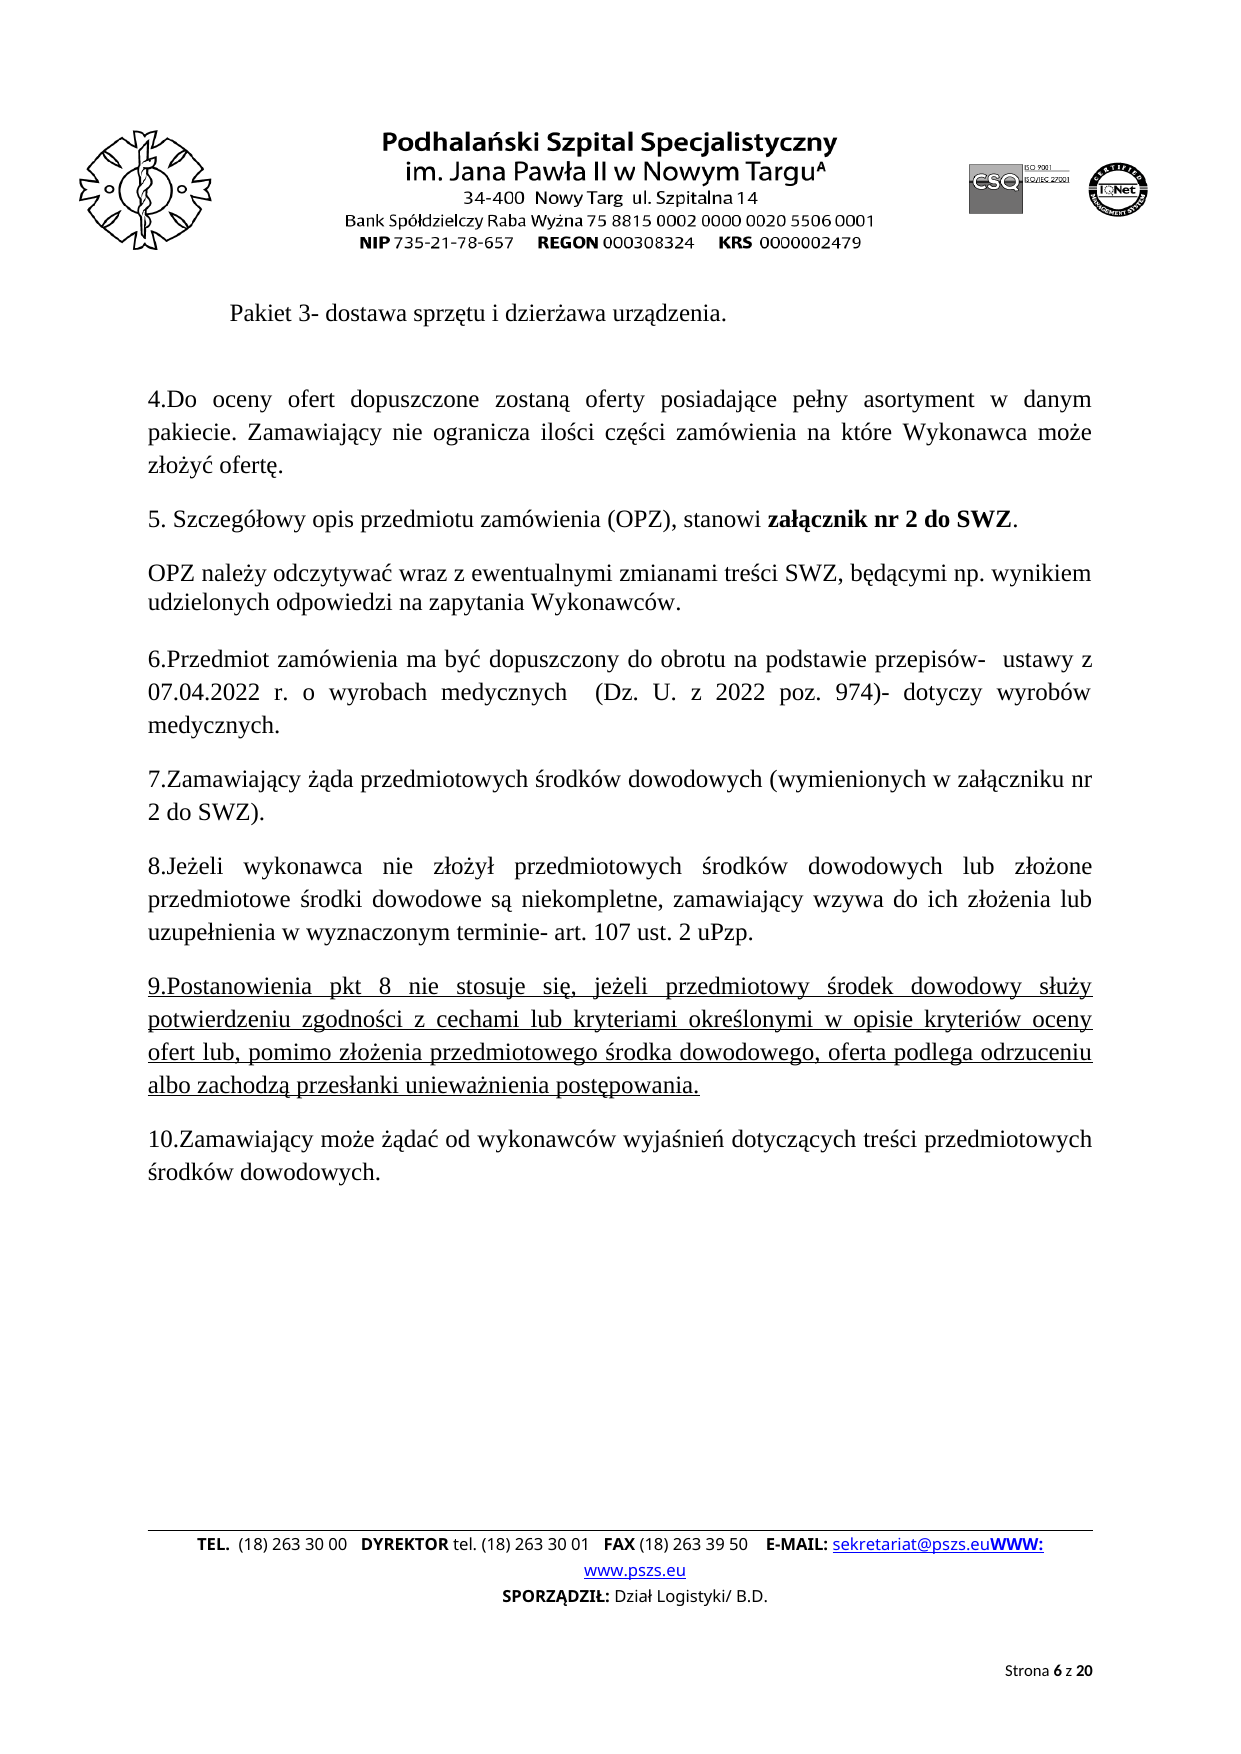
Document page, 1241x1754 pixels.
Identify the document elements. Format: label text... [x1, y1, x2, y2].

text 9.Postanowienia pkt 8 nie stosuje się, jeżeli przedmiotowy środek dowodowy służy potwierdzeniu zgodności z cechami lub kryteriami określonymi w opisie kryteriów oceny ofert lub, pomimo złożenia przedmiotowego środka dowodowego, oferta podlega odrzuceniu albo zachodzą przesłanki unieważnienia postępowania. [148, 1030, 1093, 1062]
list OPZ należy odczytywać wraz z ewentualnymi zmianami treści SWZ, będącymi np. wynikiem udzielonych odpowiedzi na zapytania Wykonawców. [148, 558, 1093, 615]
text 9.Postanowienia pkt 8 nie stosuje się, jeżeli przedmiotowy środek dowodowy służy potwierdzeniu zgodności z cechami lub kryteriami określonymi w opisie kryteriów oceny ofert lub, pomimo złożenia przedmiotowego środka dowodowego, oferta podlega odrzuceniu albo zachodzą przesłanki unieważnienia postępowania. [148, 1063, 1093, 1099]
text 5. Szczegółowy opis przedmiotu zamówienia (OPZ), stanowi załącznik nr 2 do SWZ. [148, 504, 1093, 533]
text 4.Do oceny ofert dopuszczone zostaną oferty posiadające pełny asortyment w danym pakiecie. Zamawiający nie ogranicza ilości części zamówienia na które Wykonawca może złożyć ofertę. [148, 384, 1093, 479]
text 6.Przedmiot zamówienia ma być dopuszczony do obrotu na podstawie przepisów- ustawy z 07.04.2022 r. o wyrobach medycznych (Dz. U. z 2022 poz. 974)- dotyczy wyrobów medycznych. [148, 644, 1093, 739]
picture [0, 90, 1241, 287]
text 7.Zamawiający żąda przedmiotowych środków dowodowych (wymienionych w załączniku nr 2 do SWZ). [148, 764, 1093, 826]
list Pakiet 3- dostawa sprzętu i dzierżawa urządzenia. [229, 298, 1093, 327]
text 8.Jeżeli wykonawca nie złożył przedmiotowych środków dowodowych lub złożone przedmiotowe środki dowodowe są niekompletne, zamawiający wzywa do ich złożenia lub uzupełnienia w wyznaczonym terminie- art. 107 ust. 2 uPzp. [148, 851, 1093, 946]
text 9.Postanowienia pkt 8 nie stosuje się, jeżeli przedmiotowy środek dowodowy służy potwierdzeniu zgodności z cechami lub kryteriami określonymi w opisie kryteriów oceny ofert lub, pomimo złożenia przedmiotowego środka dowodowego, oferta podlega odrzuceniu albo zachodzą przesłanki unieważnienia postępowania. [148, 997, 1093, 1029]
text 9.Postanowienia pkt 8 nie stosuje się, jeżeli przedmiotowy środek dowodowy służy potwierdzeniu zgodności z cechami lub kryteriami określonymi w opisie kryteriów oceny ofert lub, pomimo złożenia przedmiotowego środka dowodowego, oferta podlega odrzuceniu albo zachodzą przesłanki unieważnienia postępowania. [148, 971, 1093, 996]
text 10.Zamawiający może żądać od wykonawców wyjaśnień dotyczących treści przedmiotowych środków dowodowych. [148, 1124, 1093, 1186]
